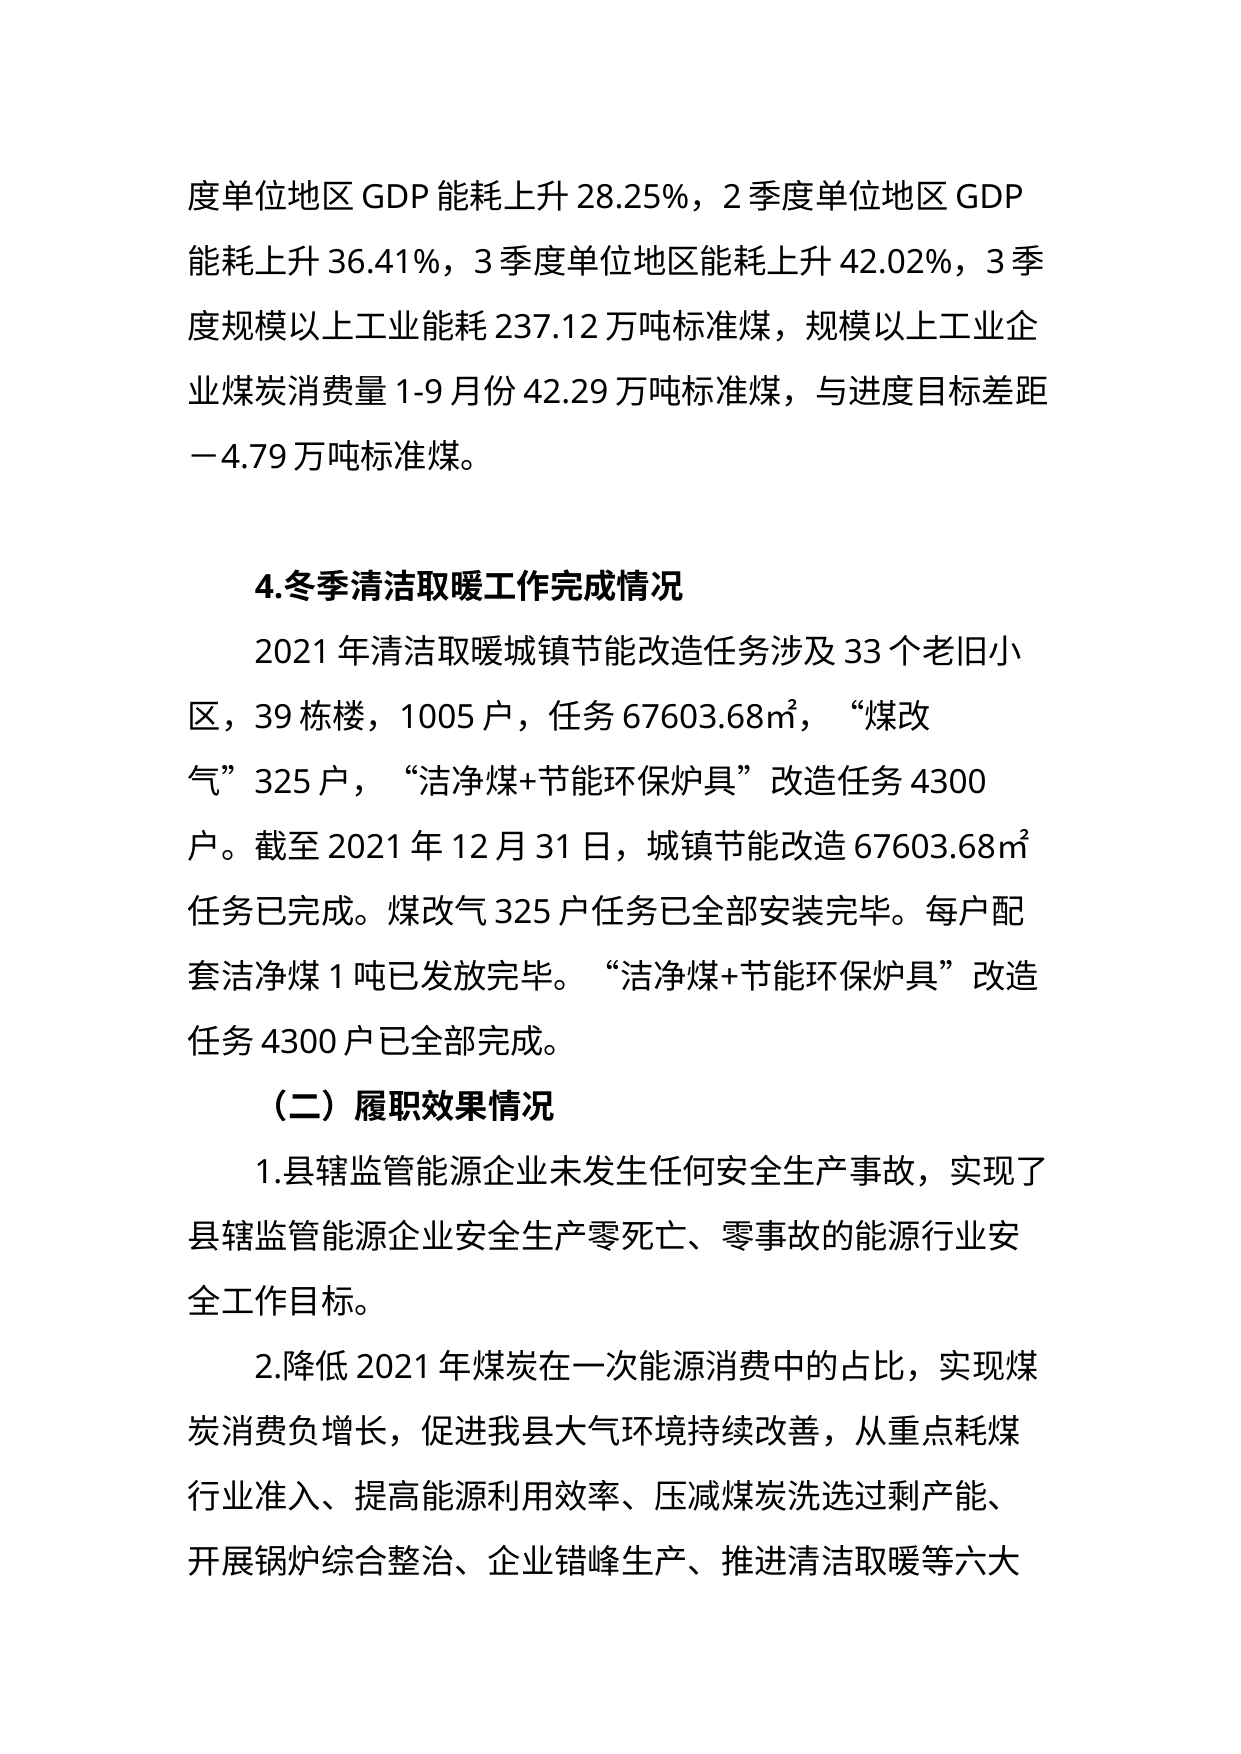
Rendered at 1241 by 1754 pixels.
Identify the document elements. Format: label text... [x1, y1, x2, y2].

text （二）履职效果情况 [187, 1072, 1053, 1137]
text 1.县辖监管能源企业未发生任何安全生产事故，实现了县辖监管能源企业安全生产零死亡、零事故的能源行业安全工作目标。 [187, 1137, 1053, 1332]
text 2021年清洁取暖城镇节能改造任务涉及33个老旧小区，39栋楼，1005户，任务67603.68㎡，“煤改气”325户，“洁净煤+节能环保炉具”改造任务4300户。截至2021年12月31日，城镇节能改造67603.68㎡任务已完成。煤改气325户任务已全部安装完毕。每户配套洁净煤1吨已发放完毕。“洁净煤+节能环保炉具”改造任务4300户已全部完成。 [187, 617, 1053, 1072]
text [187, 162, 1053, 487]
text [187, 1332, 1053, 1592]
text 4.冬季清洁取暖工作完成情况 [187, 552, 1053, 617]
